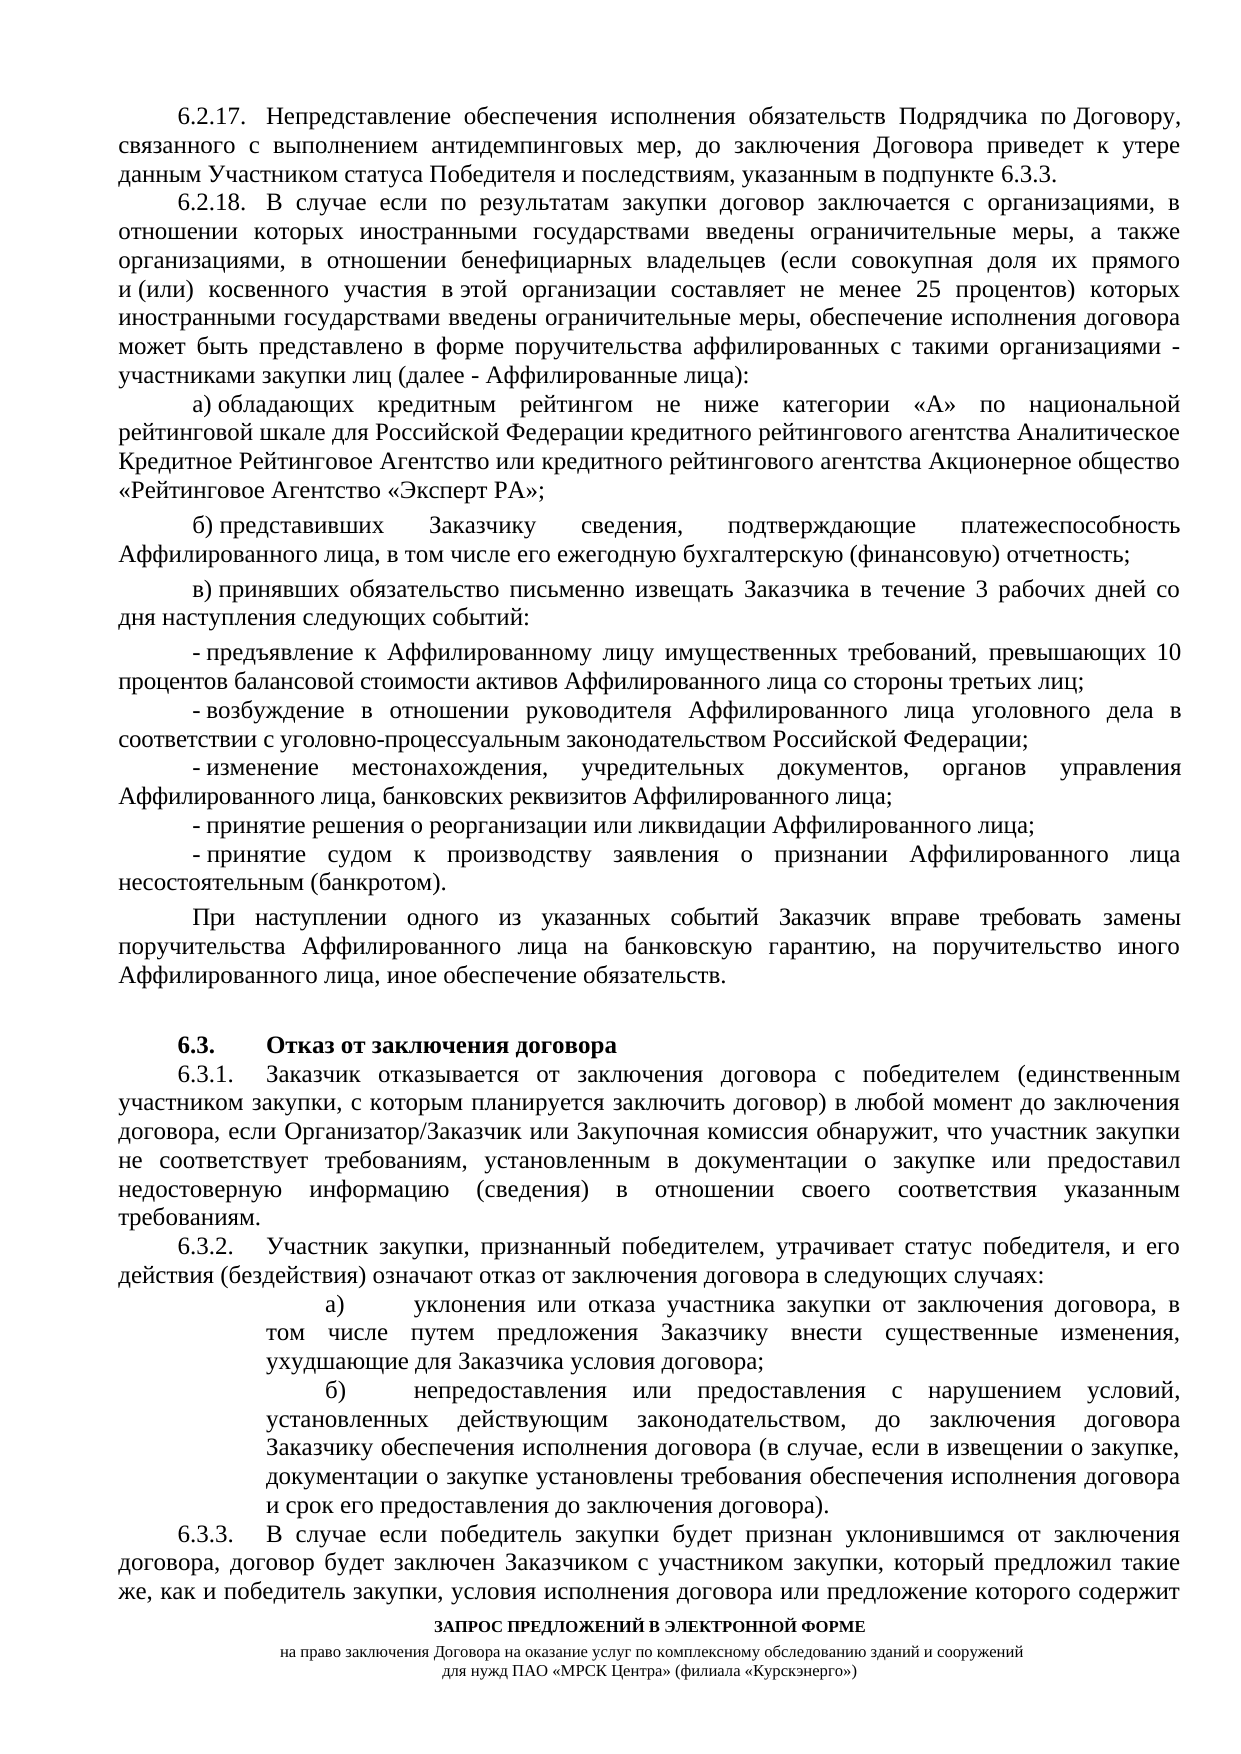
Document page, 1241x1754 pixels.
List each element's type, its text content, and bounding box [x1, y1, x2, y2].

subtitle уклонения или отказа участника закупки от заключения договора, в том числе путем предложения Заказчику внести существенные изменения, ухудшающие для Заказчика условия договора; [266, 1289, 1181, 1375]
subtitle Отказ от заключения договора [118, 1030, 1181, 1059]
subtitle Непредставление обеспечения исполнения обязательств Подрядчика по Договору, связанного с выполнением антидемпинговых мер, до заключения Договора приведет к утере данным Участником статуса Победителя и последствиям, указанным в подпункте 6.3.3. [118, 101, 1181, 187]
text При наступлении одного из указанных событий Заказчик вправе требовать замены поручительства Аффилированного лица на банковскую гарантию, на поручительство иного Аффилированного лица, иное обеспечение обязательств. [118, 902, 1181, 989]
list возбуждение в отношении руководителя Аффилированного лица уголовного дела в соответствии с уголовно-процессуальным законодательством Российской Федерации; [118, 695, 1181, 752]
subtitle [118, 1519, 1181, 1605]
subtitle непредоставления или предоставления с нарушением условий, установленных действующим законодательством, до заключения договора Заказчику обеспечения исполнения договора (в случае, если в извещении о закупке, документации о закупке установлены требования обеспечения исполнения договора и срок его предоставления до заключения договора). [266, 1375, 1181, 1519]
subtitle В случае если по результатам закупки договор заключается с организациями, в отношении которых иностранными государствами введены ограничительные меры, а также организациями, в отношении бенефициарных владельцев (если совокупная доля их прямого и (или) косвенного участия в этой организации составляет не менее 25 процентов) которых иностранными государствами введены ограничительные меры, обеспечение исполнения договора может быть представлено в форме поручительства аффилированных с такими организациями - участниками закупки лиц (далее - Аффилированные лица): [118, 187, 1181, 389]
text - принятие судом к производству заявления о признании Аффилированного лица несостоятельным (банкротом). [118, 839, 1181, 896]
text б) представивших Заказчику сведения, подтверждающие платежеспособность Аффилированного лица, в том числе его ежегодную бухгалтерскую (финансовую) отчетность; [118, 510, 1181, 567]
text а) обладающих кредитным рейтингом не ниже категории «А» по национальной рейтинговой шкале для Российской Федерации кредитного рейтингового агентства Аналитическое Кредитное Рейтинговое Агентство или кредитного рейтингового агентства Акционерное общество «Рейтинговое Агентство «Эксперт РА»; [118, 389, 1181, 504]
list предъявление к Аффилированному лицу имущественных требований, превышающих 10 процентов балансовой стоимости активов Аффилированного лица со стороны третьих лиц; [118, 637, 1181, 695]
list принятие решения о реорганизации или ликвидации Аффилированного лица; [118, 810, 1181, 839]
subtitle Заказчик отказывается от заключения договора с победителем (единственным участником закупки, с которым планируется заключить договор) в любой момент до заключения договора, если Организатор/Заказчик или Закупочная комиссия обнаружит, что участник закупки не соответствует требованиям, установленным в документации о закупке или предоставил недостоверную информацию (сведения) в отношении своего соответствия указанным требованиям. [118, 1059, 1181, 1231]
text в) принявших обязательство письменно извещать Заказчика в течение 3 рабочих дней со дня наступления следующих событий: [118, 574, 1181, 631]
list изменение местонахождения, учредительных документов, органов управления Аффилированного лица, банковских реквизитов Аффилированного лица; [118, 752, 1181, 810]
subtitle Участник закупки, признанный победителем, утрачивает статус победителя, и его действия (бездействия) означают отказ от заключения договора в следующих случаях: [118, 1231, 1181, 1289]
